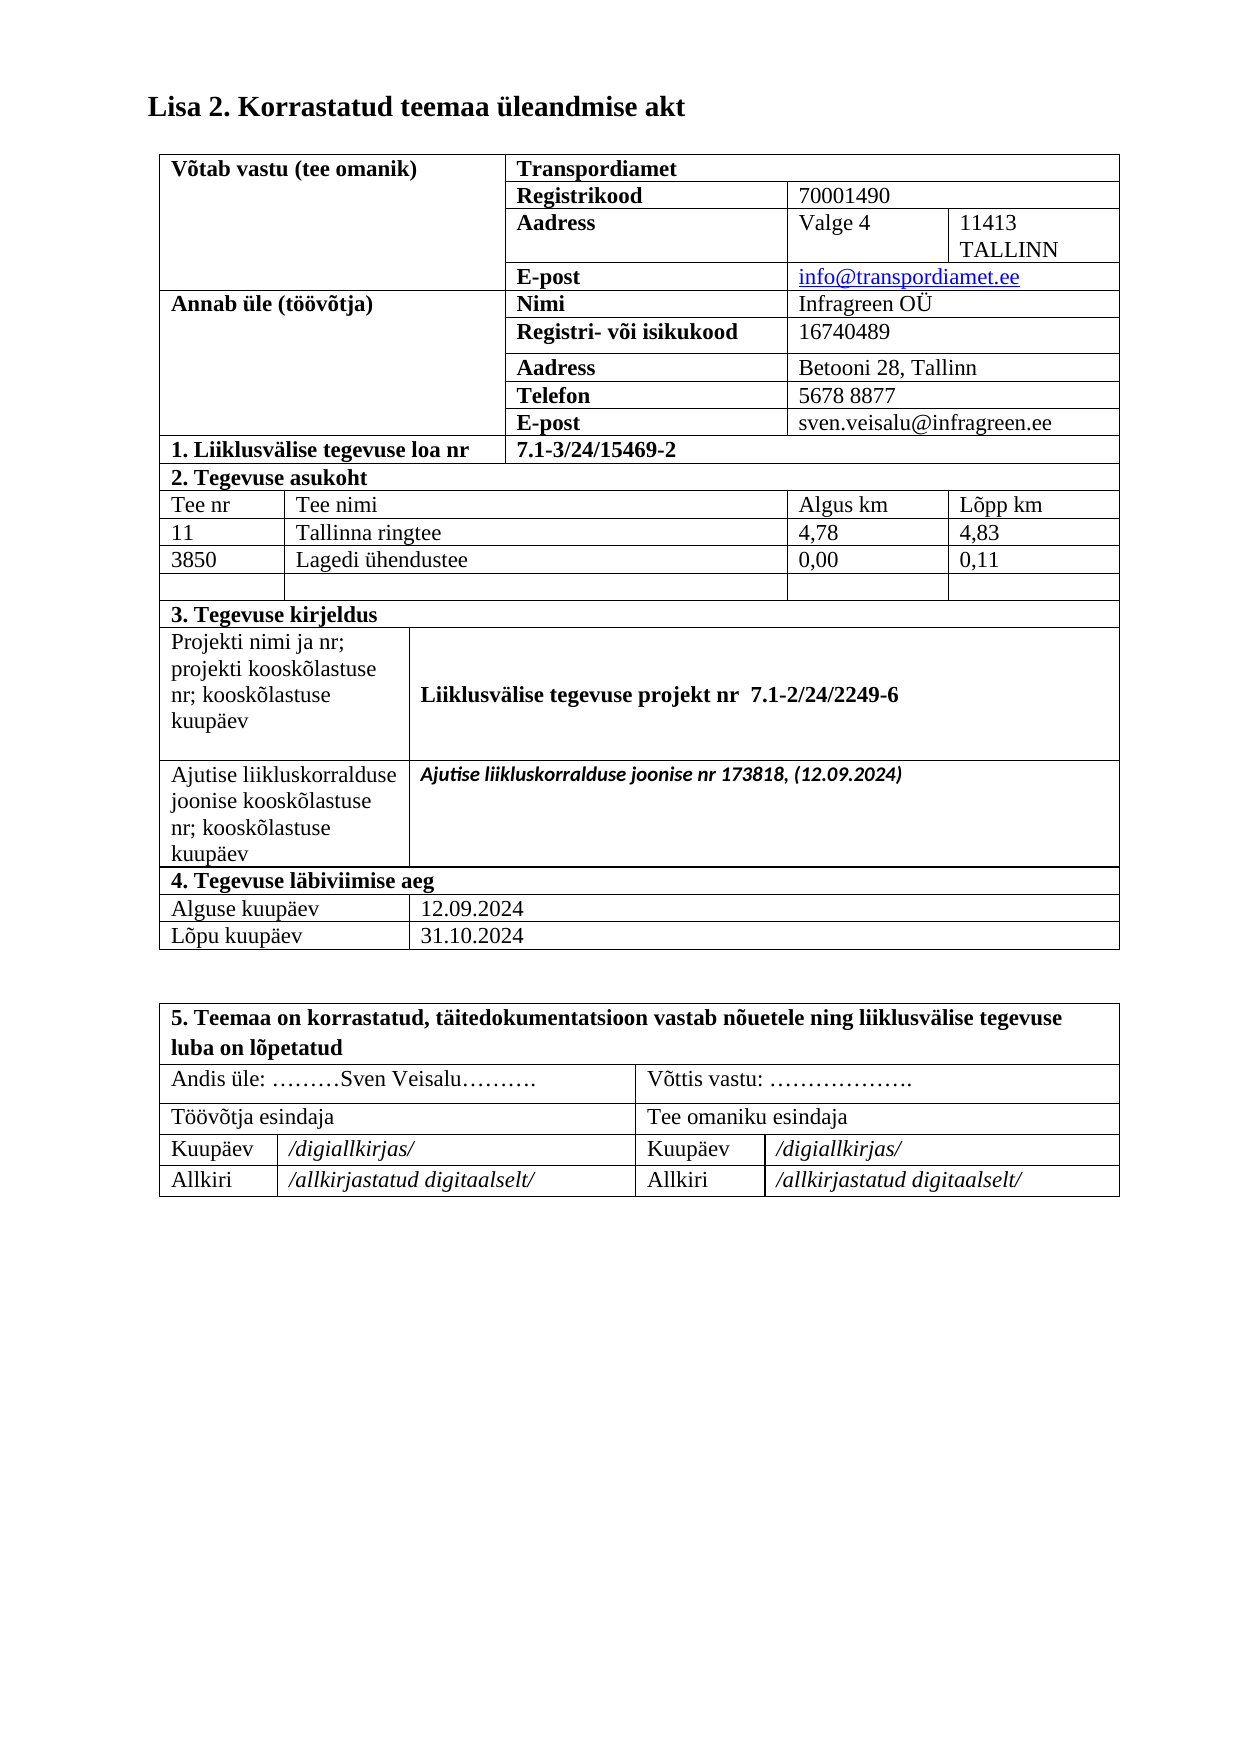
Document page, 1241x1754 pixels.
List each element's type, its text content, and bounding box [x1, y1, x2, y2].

table_cell Aadress [506, 209, 787, 262]
subtitle Lisa 2. Korrastatud teemaa üleandmise akt [148, 89, 1092, 122]
table_cell Valge 4 [788, 209, 948, 262]
table_cell 4. Tegevuse läbiviimise aeg [160, 868, 1119, 894]
table_cell Liiklusvälise tegevuse projekt nr 7.1-2/24/2249-6 [410, 628, 1119, 760]
table_cell 4,78 [788, 519, 948, 545]
table_cell 11 [160, 519, 284, 545]
table_cell Lõpu kuupäev [160, 922, 409, 949]
table_cell E-post [506, 263, 787, 289]
table_cell info@transpordiamet.ee [788, 263, 1119, 289]
table_cell 2. Tegevuse asukoht [160, 464, 1119, 490]
table_cell Ajutise liikluskorralduse joonise kooskõlastuse nr; kooskõlastuse kuupäev [160, 761, 409, 866]
table_cell Tallinna ringtee [285, 519, 787, 545]
table_header 5. Teemaa on korrastatud, täitedokumentatsioon vastab nõuetele ning liiklusvälise tegevuse luba on lõpetatud [160, 1004, 1119, 1064]
table_cell 1. Liiklusvälise tegevuse loa nr [160, 436, 505, 463]
table_cell /allkirjastatud digitaalselt/ [766, 1166, 1119, 1196]
table_cell 7.1-3/24/15469-2 [506, 436, 1119, 463]
table_cell Tee nr [160, 491, 284, 518]
table_cell 4,83 [949, 519, 1119, 545]
table_cell Annab üle (töövõtja) [160, 291, 505, 435]
table_cell Kuupäev [636, 1135, 764, 1165]
table_cell Algus km [788, 491, 948, 518]
table_cell Allkiri [160, 1166, 277, 1196]
table_cell [788, 574, 948, 600]
table_cell 3. Tegevuse kirjeldus [160, 601, 1119, 627]
table_cell Lagedi ühendustee [285, 546, 787, 572]
table_cell 31.10.2024 [410, 922, 1119, 949]
table_cell 16740489 [788, 318, 1119, 353]
table_cell Töövõtja esindaja [160, 1104, 635, 1134]
table_header Transpordiamet [506, 155, 1119, 181]
table_header Võtab vastu (tee omanik) [160, 155, 505, 289]
table_cell Nimi [506, 291, 787, 317]
table_cell Registri- või isikukood [506, 318, 787, 353]
table_cell Projekti nimi ja nr; projekti kooskõlastuse nr; kooskõlastuse kuupäev [160, 628, 409, 760]
table_cell Allkiri [636, 1166, 764, 1196]
table_cell [160, 574, 284, 600]
table_cell /digiallkirjas/ [766, 1135, 1119, 1165]
table_cell [949, 574, 1119, 600]
table_cell [285, 574, 787, 600]
table_cell 3850 [160, 546, 284, 572]
table_cell 0,00 [788, 546, 948, 572]
table_cell Telefon [506, 382, 787, 408]
table_cell Võttis vastu: ………………. [636, 1065, 1119, 1102]
table_cell 70001490 [788, 182, 1119, 208]
table_cell Lõpp km [949, 491, 1119, 518]
table_cell /digiallkirjas/ [278, 1135, 635, 1165]
table_cell Aadress [506, 354, 787, 381]
table_cell sven.veisalu@infragreen.ee [788, 409, 1119, 435]
table_cell 5678 8877 [788, 382, 1119, 408]
table_cell Tee nimi [285, 491, 787, 518]
table_cell Tee omaniku esindaja [636, 1104, 1119, 1134]
table_cell Registrikood [506, 182, 787, 208]
table_cell Kuupäev [160, 1135, 277, 1165]
table_cell Betooni 28, Tallinn [788, 354, 1119, 381]
table_cell Alguse kuupäev [160, 895, 409, 921]
table_cell 11413 TALLINN [949, 209, 1119, 262]
table_cell Ajutise liikluskorralduse joonise nr 173818, (12.09.2024) [410, 761, 1119, 866]
table_cell 0,11 [949, 546, 1119, 572]
table_cell 12.09.2024 [410, 895, 1119, 921]
table_cell Infragreen OÜ [788, 291, 1119, 317]
table_cell Andis üle: ………Sven Veisalu………. [160, 1065, 635, 1102]
table_cell E-post [506, 409, 787, 435]
table_cell /allkirjastatud digitaalselt/ [278, 1166, 635, 1196]
